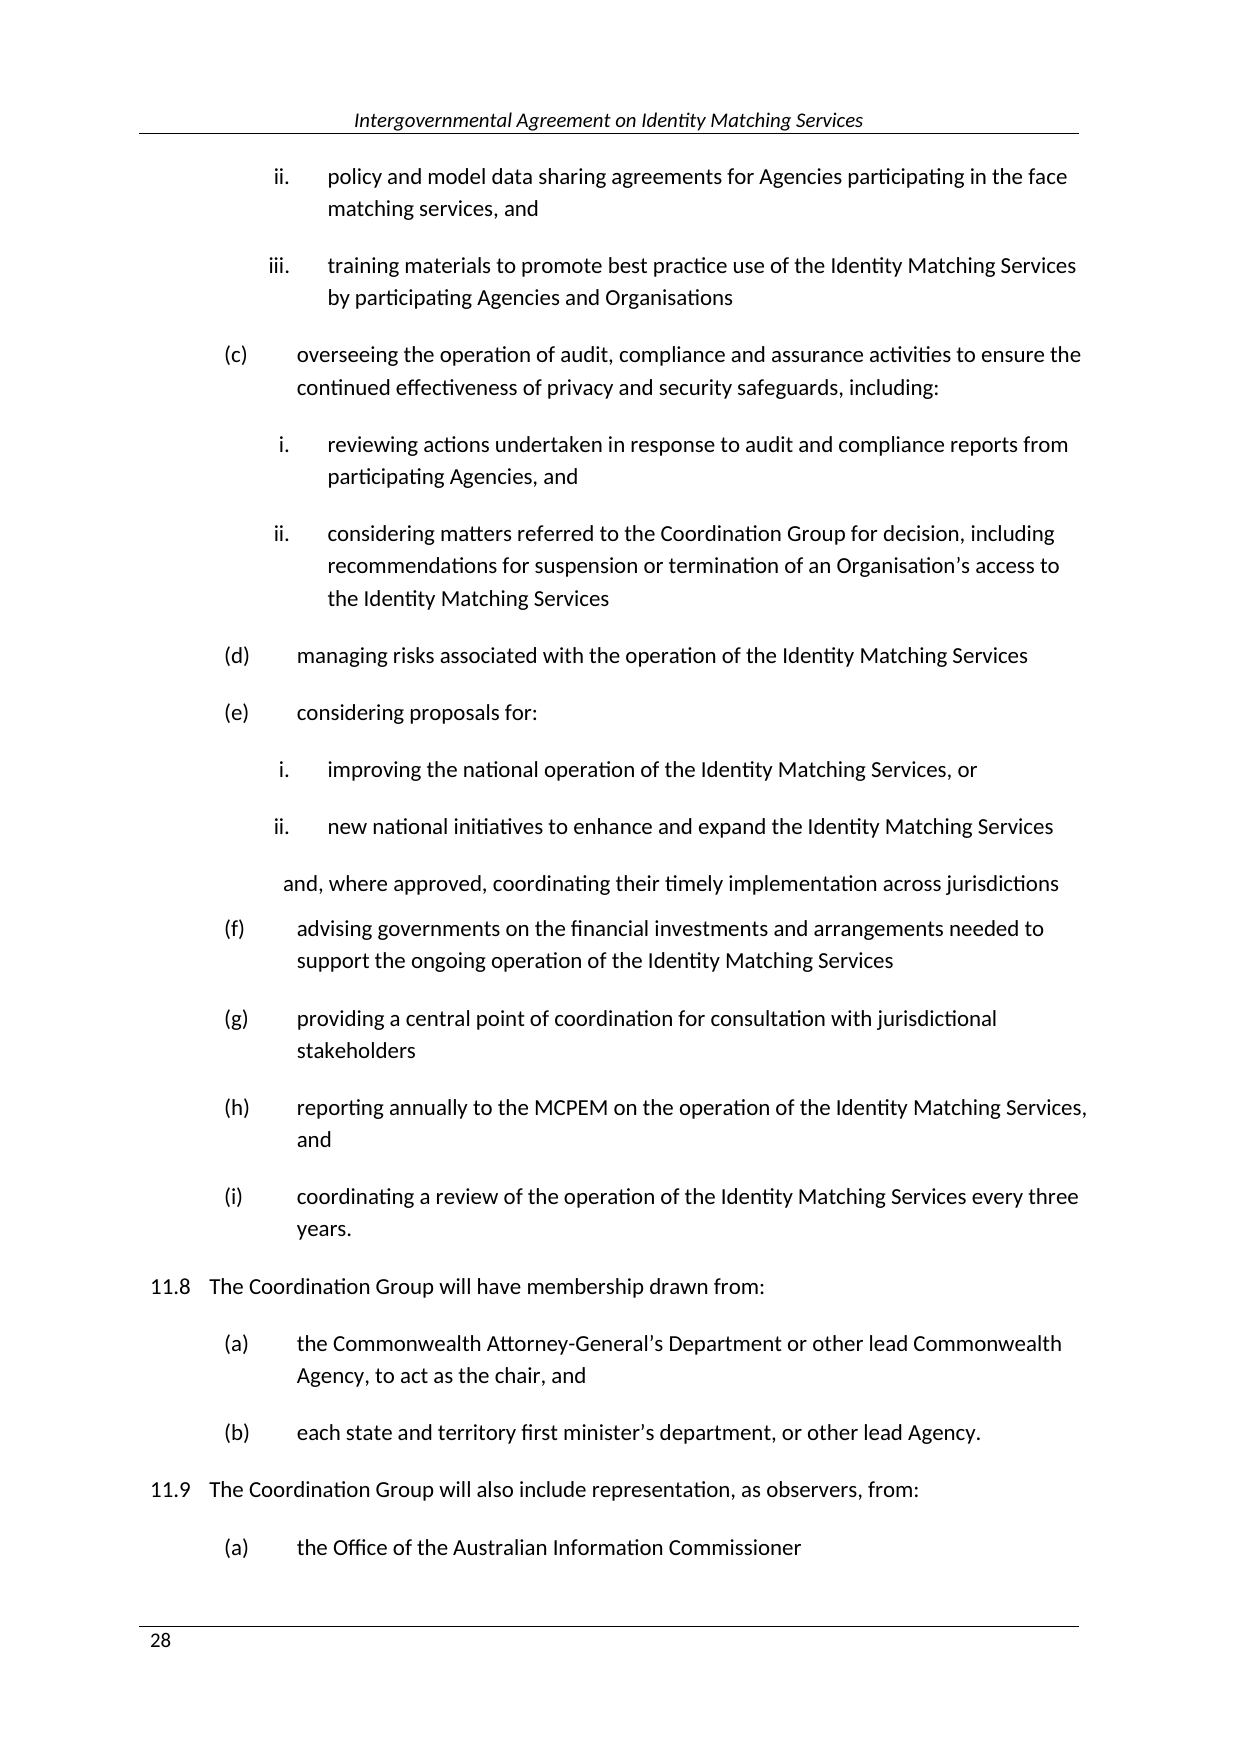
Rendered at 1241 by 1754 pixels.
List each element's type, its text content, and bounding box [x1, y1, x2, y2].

list considering proposals for: [224, 698, 1090, 726]
list policy and model data sharing agreements for Agencies participating in the face matching services, and [290, 162, 1090, 222]
list training materials to promote best practice use of the Identity Matching Services by participating Agencies and Organisations [290, 251, 1090, 311]
list improving the national operation of the Identity Matching Services, or [290, 755, 1090, 783]
list the Commonwealth Attorney-General’s Department or other lead Commonwealth Agency, to act as the chair, and [224, 1329, 1090, 1389]
list managing risks associated with the operation of the Identity Matching Services [224, 641, 1090, 669]
list The Coordination Group will also include representation, as observers, from: [150, 1476, 1090, 1503]
text and, where approved, coordinating their timely implementation across jurisdictions [283, 869, 1090, 898]
list the Office of the Australian Information Commissioner [224, 1533, 1090, 1561]
list coordinating a review of the operation of the Identity Matching Services every three years. [224, 1182, 1090, 1243]
list new national initiatives to enhance and expand the Identity Matching Services [290, 812, 1090, 840]
list considering matters referred to the Coordination Group for decision, including recommendations for suspension or termination of an Organisation’s access to the Identity Matching Services [290, 519, 1090, 612]
list The Coordination Group will have membership drawn from: [150, 1272, 1090, 1300]
list providing a central point of coordination for consultation with jurisdictional stakeholders [224, 1004, 1090, 1064]
list overseeing the operation of audit, compliance and assurance activities to ensure the continued effectiveness of privacy and security safeguards, including: [224, 341, 1090, 401]
list reporting annually to the MCPEM on the operation of the Identity Matching Services, and [224, 1093, 1110, 1153]
list each state and territory first minister’s department, or other lead Agency. [224, 1418, 1090, 1446]
list reviewing actions undertaken in response to audit and compliance reports from participating Agencies, and [290, 430, 1090, 490]
list advising governments on the financial investments and arrangements needed to support the ongoing operation of the Identity Matching Services [224, 914, 1090, 974]
